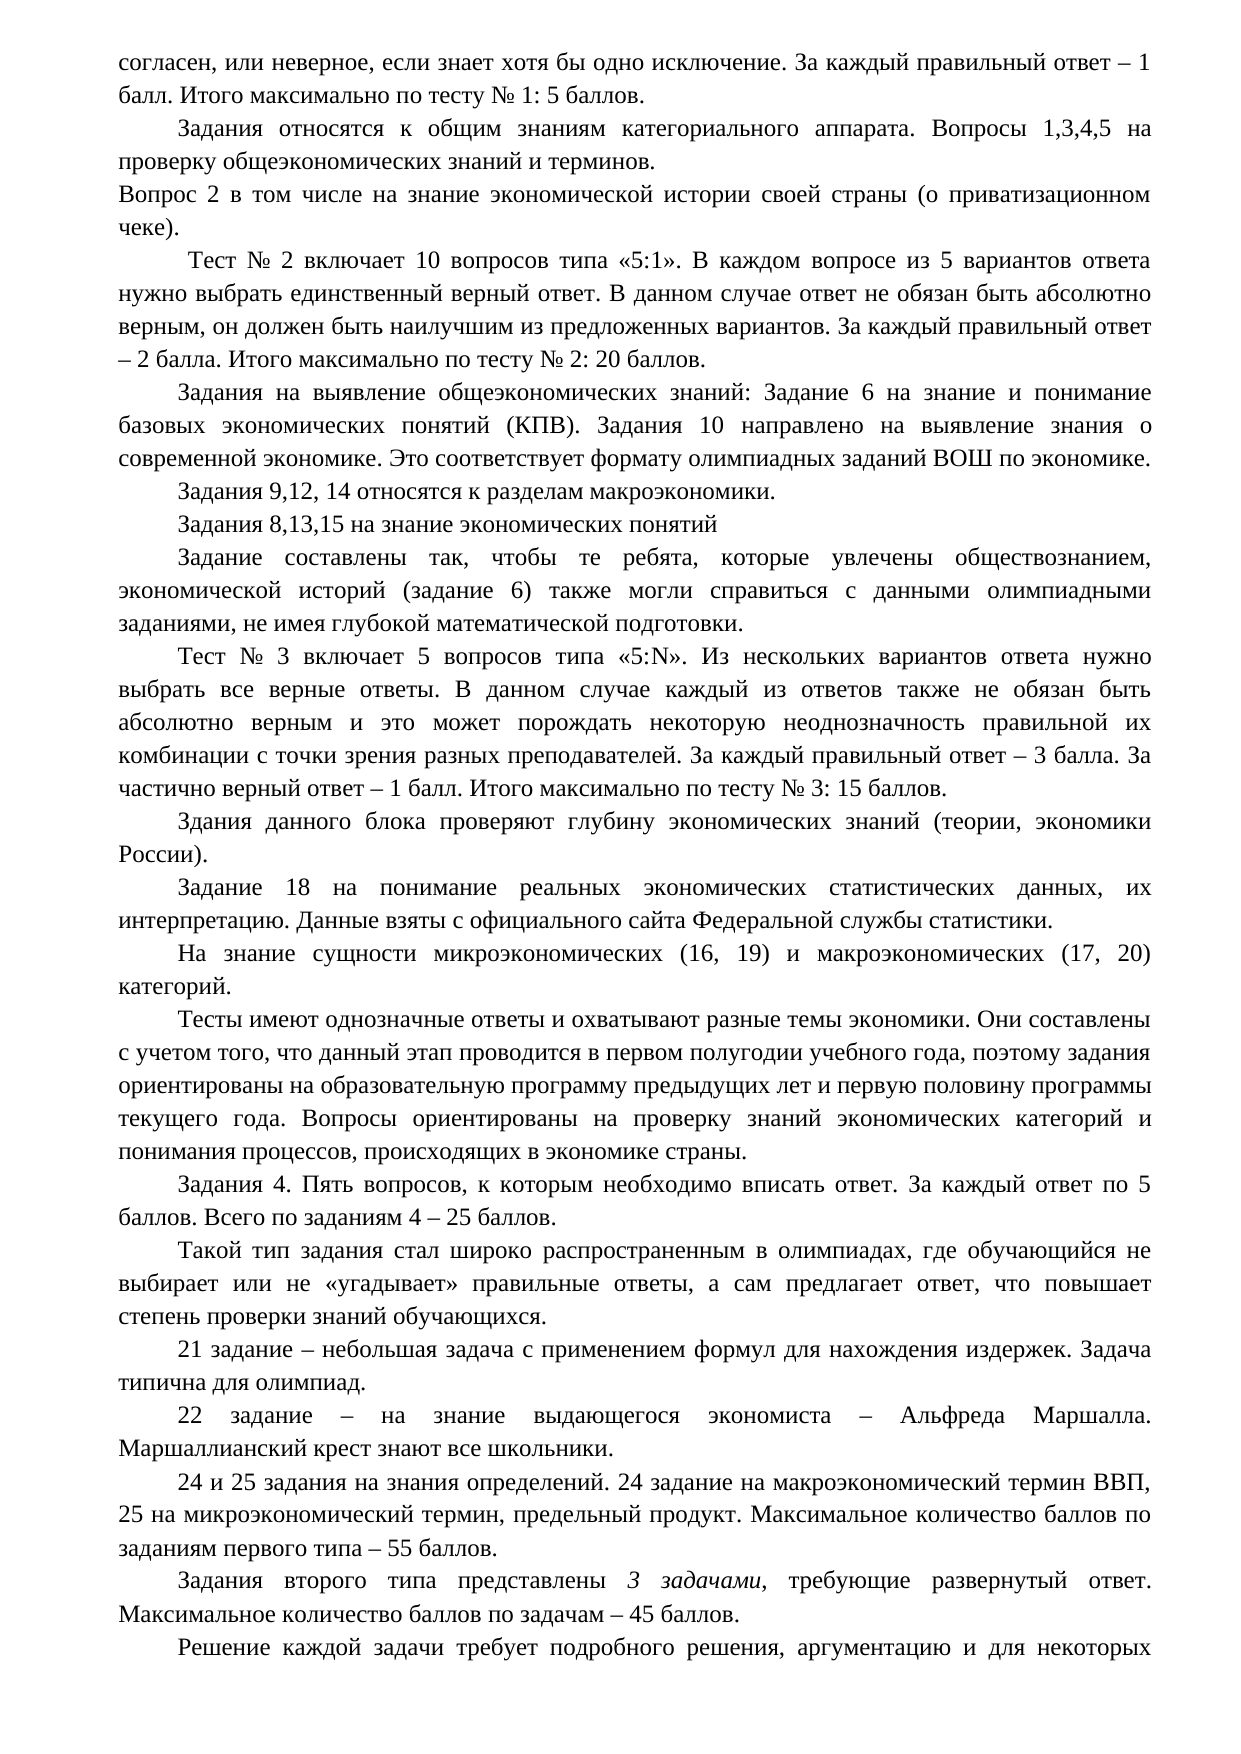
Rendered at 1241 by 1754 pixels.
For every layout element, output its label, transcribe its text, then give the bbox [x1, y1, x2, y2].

text Задания 4. Пять вопросов, к которым необходимо вписать ответ. За каждый ответ по 5 баллов. Всего по заданиям 4 – 25 баллов. [118, 1169, 1152, 1231]
text Задания относятся к общим знаниям категориального аппарата. Вопросы 1,3,4,5 на проверку общеэкономических знаний и терминов. [118, 113, 1152, 174]
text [118, 1632, 1152, 1660]
text Тесты имеют однозначные ответы и охватывают разные темы экономики. Они составлены с учетом того, что данный этап проводится в первом полугодии учебного года, поэтому задания ориентированы на образовательную программу предыдущих лет и первую половину программы текущего года. Вопросы ориентированы на проверку знаний экономических категорий и понимания процессов, происходящих в экономике страны. [118, 1004, 1152, 1165]
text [118, 47, 1152, 108]
text Задания на выявление общеэкономических знаний: Задание 6 на знание и понимание базовых экономических понятий (КПВ). Задания 10 направлено на выявление знания о современной экономике. Это соответствует формату олимпиадных заданий ВОШ по экономике. [118, 377, 1152, 472]
text Тест № 2 включает 10 вопросов типа «5:1». В каждом вопросе из 5 вариантов ответа нужно выбрать единственный верный ответ. В данном случае ответ не обязан быть абсолютно верным, он должен быть наилучшим из предложенных вариантов. За каждый правильный ответ – 2 балла. Итого максимально по тесту № 2: 20 баллов. [118, 245, 1152, 373]
text Тест № 3 включает 5 вопросов типа «5:N». Из нескольких вариантов ответа нужно выбрать все верные ответы. В данном случае каждый из ответов также не обязан быть абсолютно верным и это может порождать некоторую неоднозначность правильной их комбинации с точки зрения разных преподавателей. За каждый правильный ответ – 3 балла. За частично верный ответ – 1 балл. Итого максимально по тесту № 3: 15 баллов. [118, 641, 1152, 802]
text Задания 8,13,15 на знание экономических понятий [118, 509, 1152, 538]
text Задание составлены так, чтобы те ребята, которые увлечены обществознанием, экономической историй (задание 6) также могли справиться с данными олимпиадными заданиями, не имея глубокой математической подготовки. [118, 542, 1152, 637]
text 21 задание – небольшая задача с применением формул для нахождения издержек. Задача типична для олимпиад. [118, 1334, 1152, 1396]
text 24 и 25 задания на знания определений. 24 задание на макроэкономический термин ВВП, 25 на микроэкономический термин, предельный продукт. Максимальное количество баллов по заданиям первого типа – 55 баллов. [118, 1467, 1152, 1561]
text На знание сущности микроэкономических (16, 19) и макроэкономических (17, 20) категорий. [118, 938, 1152, 1000]
text Здания данного блока проверяют глубину экономических знаний (теории, экономики России). [118, 806, 1152, 868]
text Задания 9,12, 14 относятся к разделам макроэкономики. [118, 476, 1152, 505]
text Вопрос 2 в том числе на знание экономической истории своей страны (о приватизационном чеке). [118, 179, 1152, 241]
text Такой тип задания стал широко распространенным в олимпиадах, где обучающийся не выбирает или не «угадывает» правильные ответы, а сам предлагает ответ, что повышает степень проверки знаний обучающихся. [118, 1235, 1152, 1330]
text 22 задание – на знание выдающегося экономиста – Альфреда Маршалла. Маршаллианский крест знают все школьники. [118, 1401, 1152, 1462]
text Задание 18 на понимание реальных экономических статистических данных, их интерпретацию. Данные взяты с официального сайта Федеральной службы статистики. [118, 872, 1152, 934]
text Задания второго типа представлены 3 задачами, требующие развернутый ответ. Максимальное количество баллов по задачам – 45 баллов. [118, 1566, 1152, 1627]
